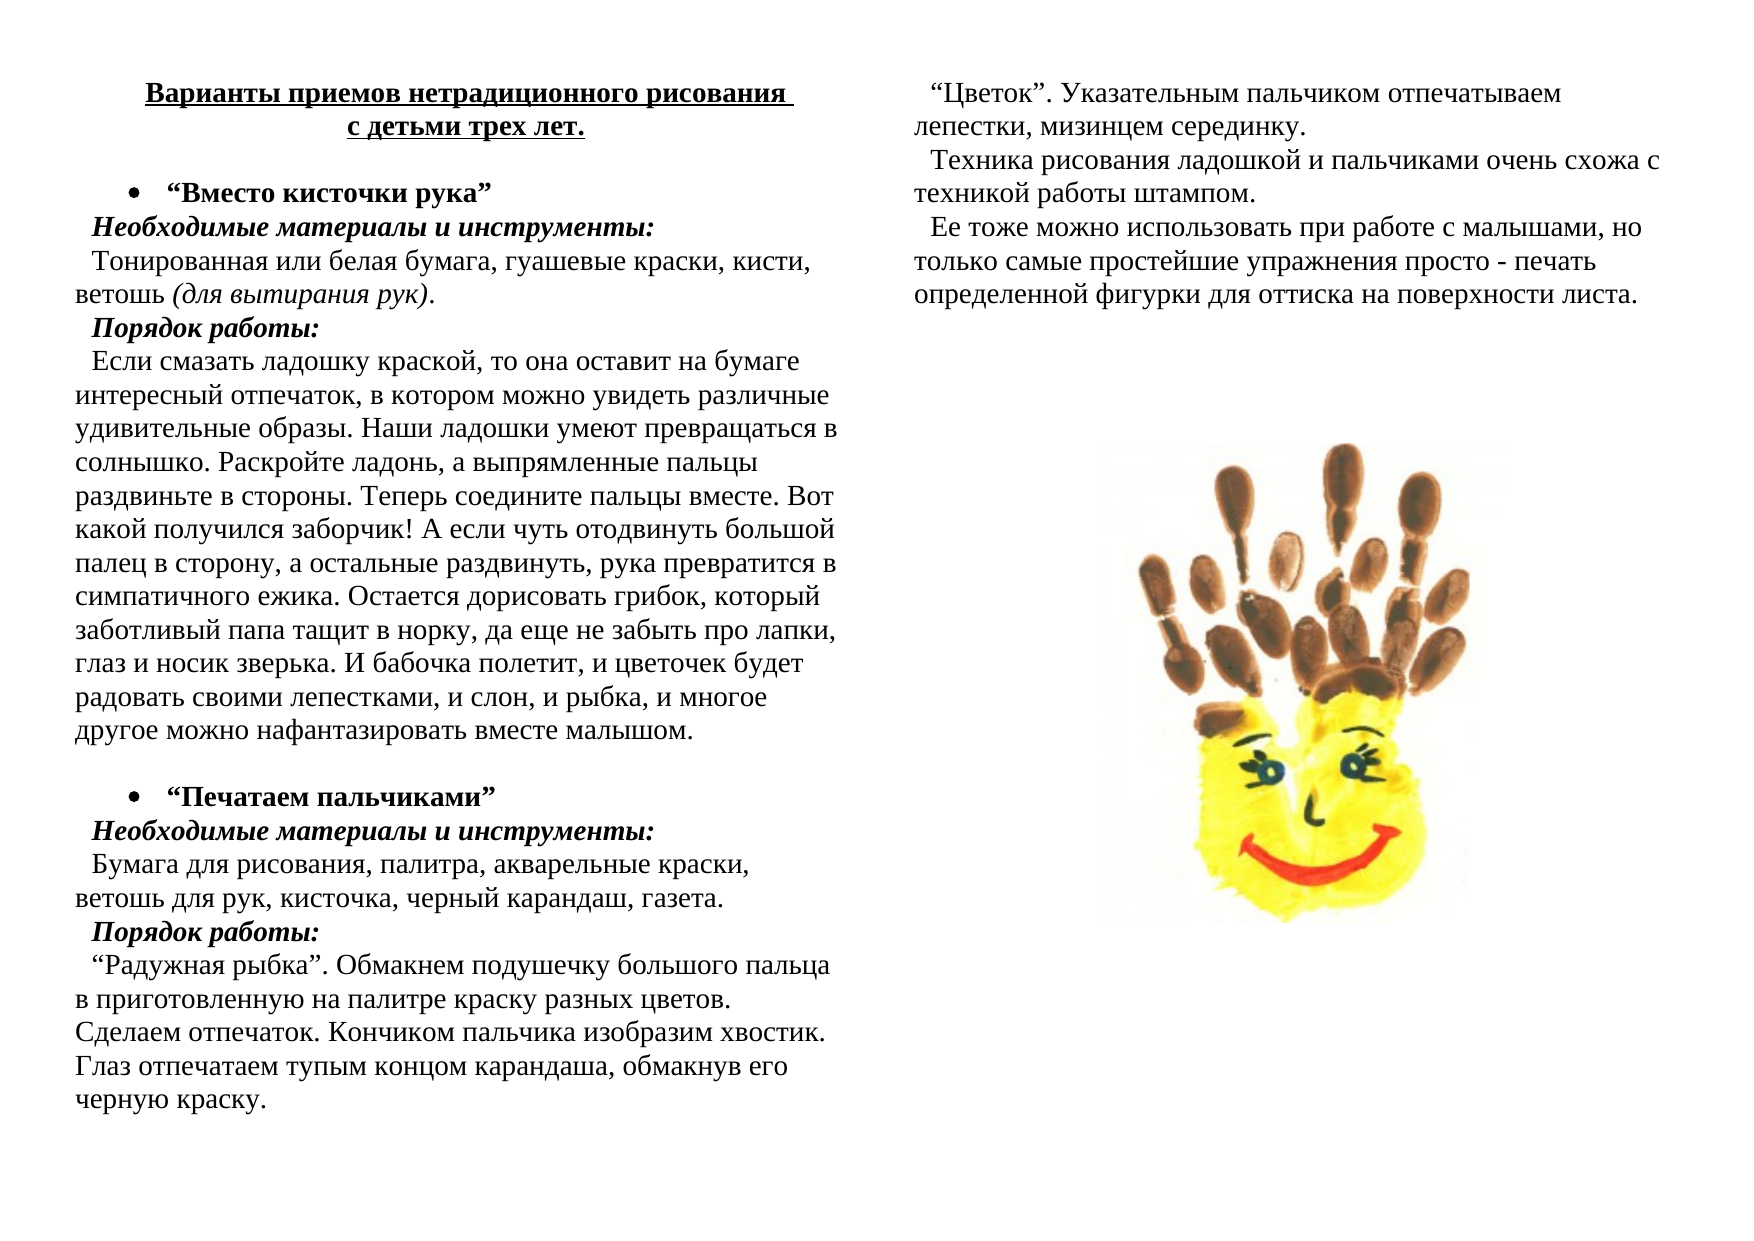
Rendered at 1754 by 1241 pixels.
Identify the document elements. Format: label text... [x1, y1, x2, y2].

text Необходимые материалы и инструменты: [75, 209, 840, 243]
text Порядок работы: [75, 310, 840, 343]
text с детьми трех лет. [75, 108, 840, 142]
text Необходимые материалы и инструменты: [75, 813, 840, 847]
text Ее тоже можно использовать при работе с малышами, но только самые простейшие упражнения просто - печать определенной фигурки для оттиска на поверхности листа. [914, 209, 1679, 310]
text Техника рисования ладошкой и пальчиками очень схожа с техникой работы штампом. [914, 142, 1679, 209]
text “Цветок”. Указательным пальчиком отпечатываем лепестки, мизинцем серединку. [914, 75, 1679, 142]
text Варианты приемов нетрадиционного рисования [75, 75, 840, 108]
list “Вместо кисточки рука” [129, 176, 840, 209]
text Порядок работы: [75, 914, 840, 947]
list “Печатаем пальчиками” [129, 779, 840, 813]
picture [1098, 443, 1511, 923]
text “Радужная рыбка”. Обмакнем подушечку большого пальца в приготовленную на палитре краску разных цветов. Сделаем отпечаток. Кончиком пальчика изобразим хвостик. Глаз отпечатаем тупым концом карандаша, обмакнув его черную краску. [75, 947, 840, 1115]
text Бумага для рисования, палитра, акварельные краски, ветошь для рук, кисточка, черный карандаш, газета. [75, 847, 840, 914]
text Тонированная или белая бумага, гуашевые краски, кисти, ветошь (для вытирания рук). [75, 243, 840, 310]
text Если смазать ладошку краской, то она оставит на бумаге интересный отпечаток, в котором можно увидеть различные удивительные образы. Наши ладошки умеют превращаться в солнышко. Раскройте ладонь, а выпрямленные пальцы раздвиньте в стороны. Теперь соедините пальцы вместе. Вот какой получился заборчик! А если чуть отодвинуть большой палец в сторону, а остальные раздвинуть, рука превратится в симпатичного ежика. Остается дорисовать грибок, который заботливый папа тащит в норку, да еще не забыть про лапки, глаз и носик зверька. И бабочка полетит, и цветочек будет радовать своими лепестками, и слон, и рыбка, и многое другое можно нафантазировать вместе малышом. [75, 343, 840, 746]
